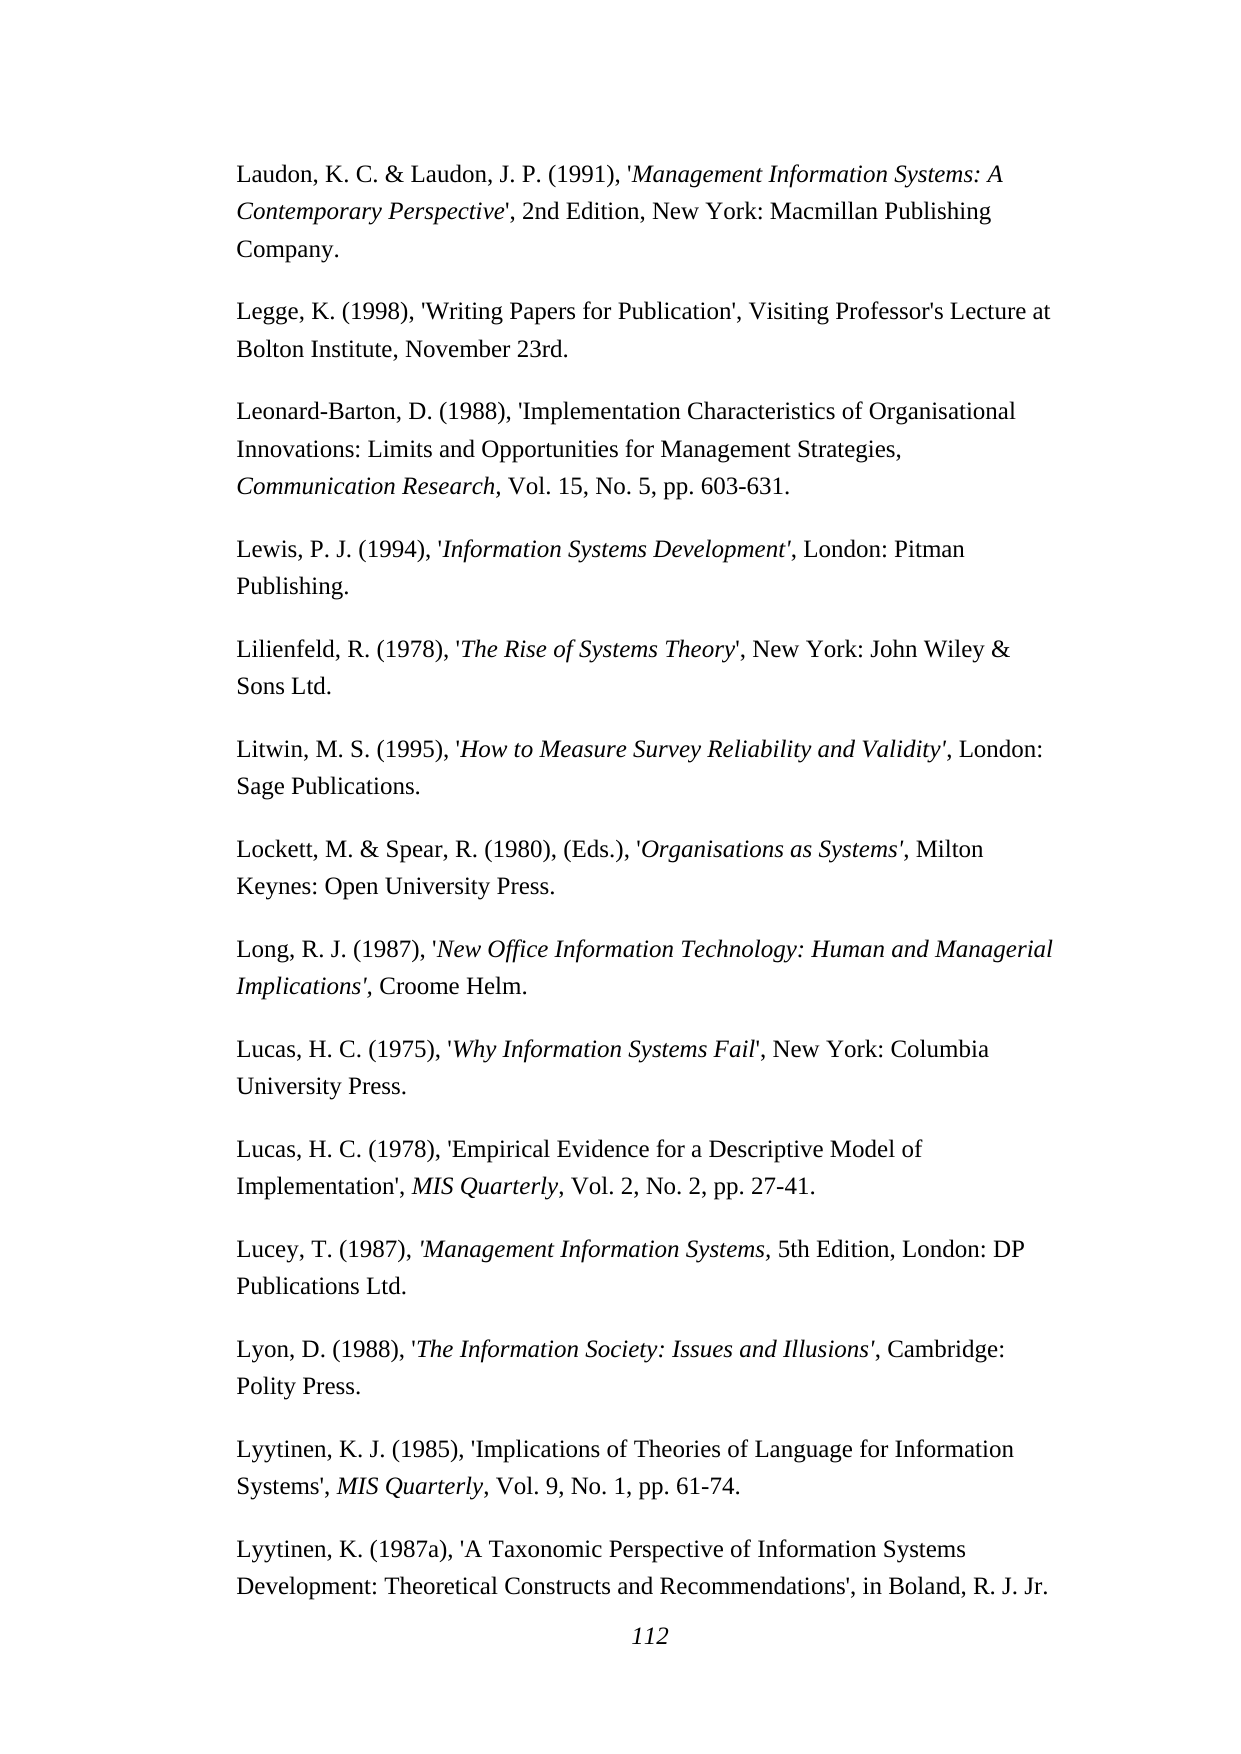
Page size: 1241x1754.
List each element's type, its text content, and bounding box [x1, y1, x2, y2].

text Lyon, D. (1988), 'The Information Society: Issues and Illusions', Cambridge: Polity Press. [236, 1325, 1063, 1400]
text Lyytinen, K. J. (1985), 'Implications of Theories of Language for Information Systems', MIS Quarterly, Vol. 9, No. 1, pp. 61-74. [236, 1425, 1063, 1500]
text Legge, K. (1998), 'Writing Papers for Publication', Visiting Professor's Lecture at Bolton Institute, November 23rd. [236, 288, 1063, 363]
text Lockett, M. & Spear, R. (1980), (Eds.), 'Organisations as Systems', Milton Keynes: Open University Press. [236, 825, 1063, 900]
text Lewis, P. J. (1994), 'Information Systems Development', London: Pitman Publishing. [236, 525, 1063, 600]
text Laudon, K. C. & Laudon, J. P. (1991), 'Management Information Systems: A Contemporary Perspective', 2nd Edition, New York: Macmillan Publishing Company. [236, 150, 1063, 263]
text Litwin, M. S. (1995), 'How to Measure Survey Reliability and Validity', London: Sage Publications. [236, 725, 1063, 800]
text Lucas, H. C. (1978), 'Empirical Evidence for a Descriptive Model of Implementation', MIS Quarterly, Vol. 2, No. 2, pp. 27-41. [236, 1125, 1063, 1200]
text Lucey, T. (1987), 'Management Information Systems, 5th Edition, London: DP Publications Ltd. [236, 1225, 1063, 1300]
text Lucas, H. C. (1975), 'Why Information Systems Fail', New York: Columbia University Press. [236, 1025, 1063, 1100]
text Lilienfeld, R. (1978), 'The Rise of Systems Theory', New York: John Wiley & Sons Ltd. [236, 625, 1063, 700]
text Leonard-Barton, D. (1988), 'Implementation Characteristics of Organisational Innovations: Limits and Opportunities for Management Strategies, Communication Research, Vol. 15, No. 5, pp. 603-631. [236, 388, 1063, 500]
text Long, R. J. (1987), 'New Office Information Technology: Human and Managerial Implications', Croome Helm. [236, 925, 1063, 1000]
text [236, 1525, 1063, 1600]
